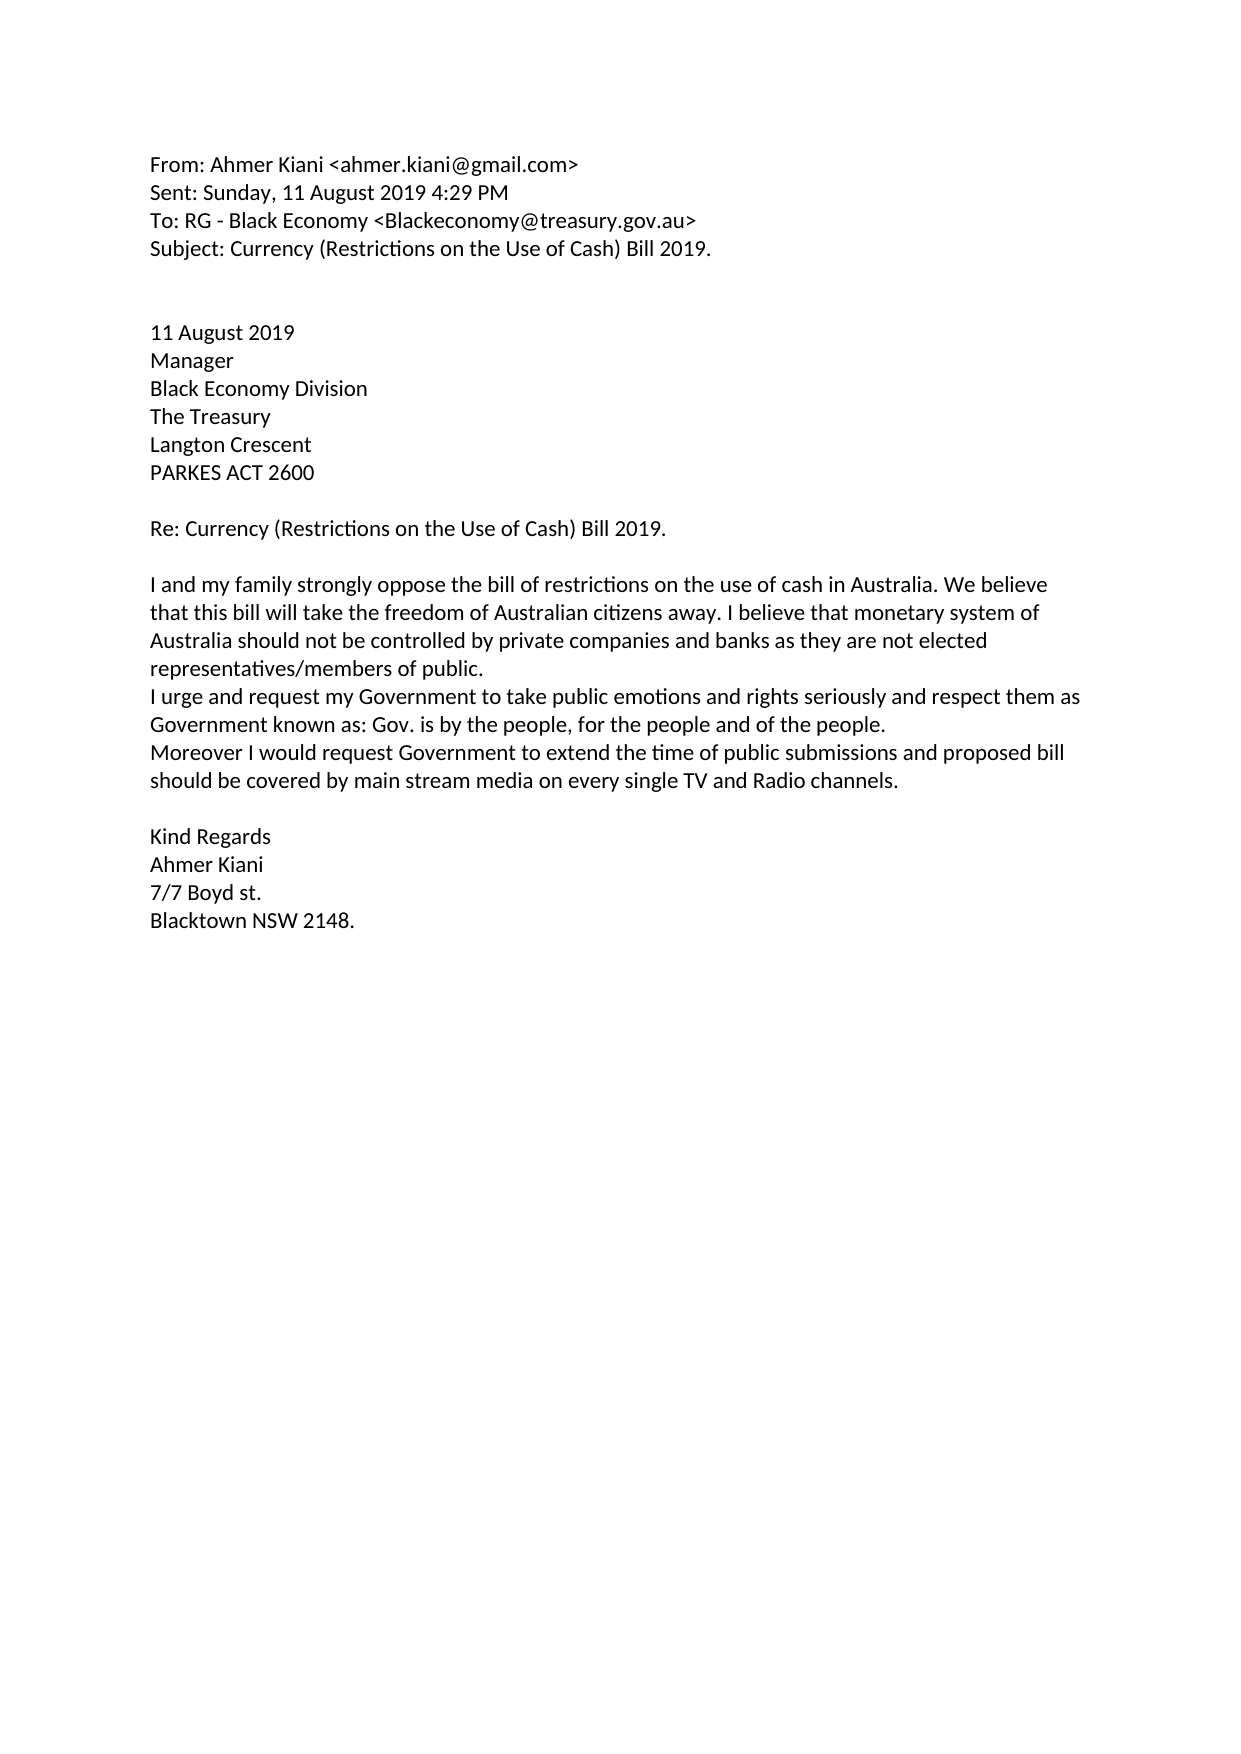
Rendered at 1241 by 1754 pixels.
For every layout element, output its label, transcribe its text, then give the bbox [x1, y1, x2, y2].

text Ahmer Kiani [150, 851, 1090, 878]
text 11 August 2019 [150, 318, 1090, 346]
text Manager [150, 346, 1090, 374]
text 7/7 Boyd st. [150, 878, 1090, 907]
text Black Economy Division [150, 374, 1090, 402]
text PARKES ACT 2600 [150, 458, 1090, 486]
text Langton Crescent [150, 430, 1090, 458]
text I urge and request my Government to take public emotions and rights seriously and respect them as Government known as: Gov. is by the people, for the people and of the people. [150, 682, 1090, 738]
text From: Ahmer Kiani <ahmer.kiani@gmail.com> Sent: Sunday, 11 August 2019 4:29 PM To: RG - Black Economy <Blackeconomy@treasury.gov.au> Subject: Currency (Restrictions on the Use of Cash) Bill 2019. [150, 150, 1090, 262]
text Re: Currency (Restrictions on the Use of Cash) Bill 2019. [150, 514, 1090, 542]
text I and my family strongly oppose the bill of restrictions on the use of cash in Australia. We believe that this bill will take the freedom of Australian citizens away. I believe that monetary system of Australia should not be controlled by private companies and banks as they are not elected representatives/members of public. [150, 570, 1090, 682]
text Moreover I would request Government to extend the time of public submissions and proposed bill should be covered by main stream media on every single TV and Radio channels. [150, 738, 1090, 794]
text Kind Regards [150, 822, 1090, 851]
text Blacktown NSW 2148. [150, 907, 1090, 934]
text The Treasury [150, 402, 1090, 430]
